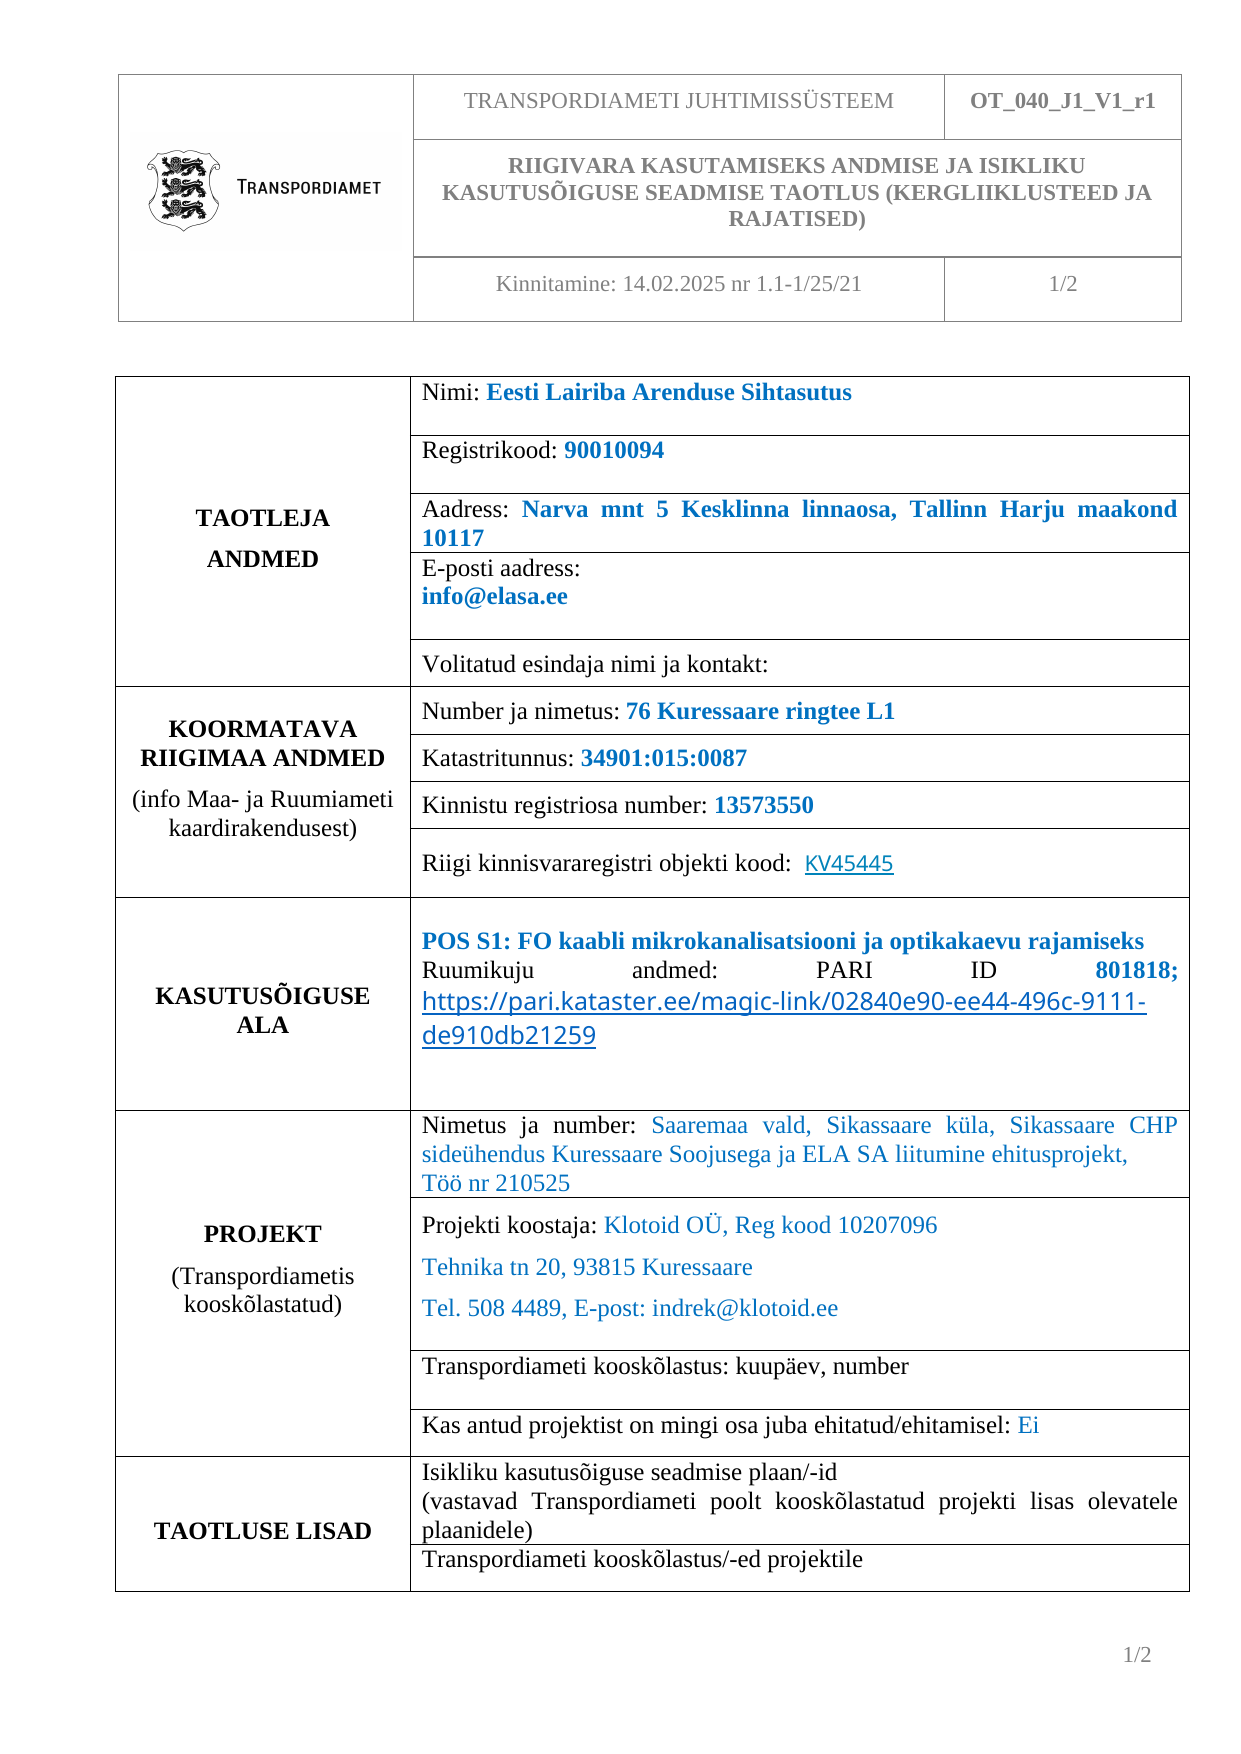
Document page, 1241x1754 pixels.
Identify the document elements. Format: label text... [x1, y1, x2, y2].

table_cell Riigi kinnisvararegistri objekti kood: KV45445 [411, 829, 1189, 897]
table_cell Projekti koostaja: Klotoid OÜ, Reg kood 10207096 Tehnika tn 20, 93815 Kuressaare Tel. 508 4489, E-post: indrek@klotoid.ee [411, 1198, 1189, 1350]
table_cell Number ja nimetus: 76 Kuressaare ringtee L1 [411, 687, 1189, 733]
table_cell Nimetus ja number: Saaremaa vald, Sikassaare küla, Sikassaare CHP sideühendus Kuressaare Soojusega ja ELA SA liitumine ehitusprojekt, Töö nr 210525 [411, 1111, 1189, 1197]
table_cell POS S1: FO kaabli mikrokanalisatsiooni ja optikakaevu rajamiseks Ruumikuju andmed: PARI ID 801818; https://pari.kataster.ee/magic-link/02840e90-ee44-496c-9111-de910db21259 [411, 898, 1189, 1109]
table_cell TAOTLUSE LISAD [116, 1457, 410, 1591]
table_cell Transpordiameti kooskõlastus/-ed projektile [411, 1545, 1189, 1591]
table_cell KOORMATAVA RIIGIMAA ANDMED (info Maa- ja Ruumiameti kaardirakendusest) [116, 687, 410, 897]
table_cell Volitatud esindaja nimi ja kontakt: [411, 640, 1189, 686]
table_cell E-posti aadress: info@elasa.ee [411, 553, 1189, 639]
picture [129, 132, 402, 251]
table_cell Kas antud projektist on mingi osa juba ehitatud/ehitamisel: Ei [411, 1410, 1189, 1456]
table_cell Katastritunnus: 34901:015:0087 [411, 735, 1189, 781]
table_header TAOTLEJA ANDMED [116, 377, 410, 686]
table_cell PROJEKT (Transpordiametis kooskõlastatud) [116, 1111, 410, 1456]
table_cell Isikliku kasutusõiguse seadmise plaan/-id (vastavad Transpordiameti poolt kooskõlastatud projekti lisas olevatele plaanidele) [411, 1457, 1189, 1543]
table_cell KASUTUSÕIGUSE ALA [116, 898, 410, 1109]
table_cell Registrikood: 90010094 [411, 436, 1189, 493]
table_cell Aadress: Narva mnt 5 Kesklinna linnaosa, Tallinn Harju maakond 10117 [411, 494, 1189, 552]
table_header Nimi: Eesti Lairiba Arenduse Sihtasutus [411, 377, 1189, 434]
table_cell Transpordiameti kooskõlastus: kuupäev, number [411, 1351, 1189, 1409]
table_cell Kinnistu registriosa number: 13573550 [411, 782, 1189, 828]
